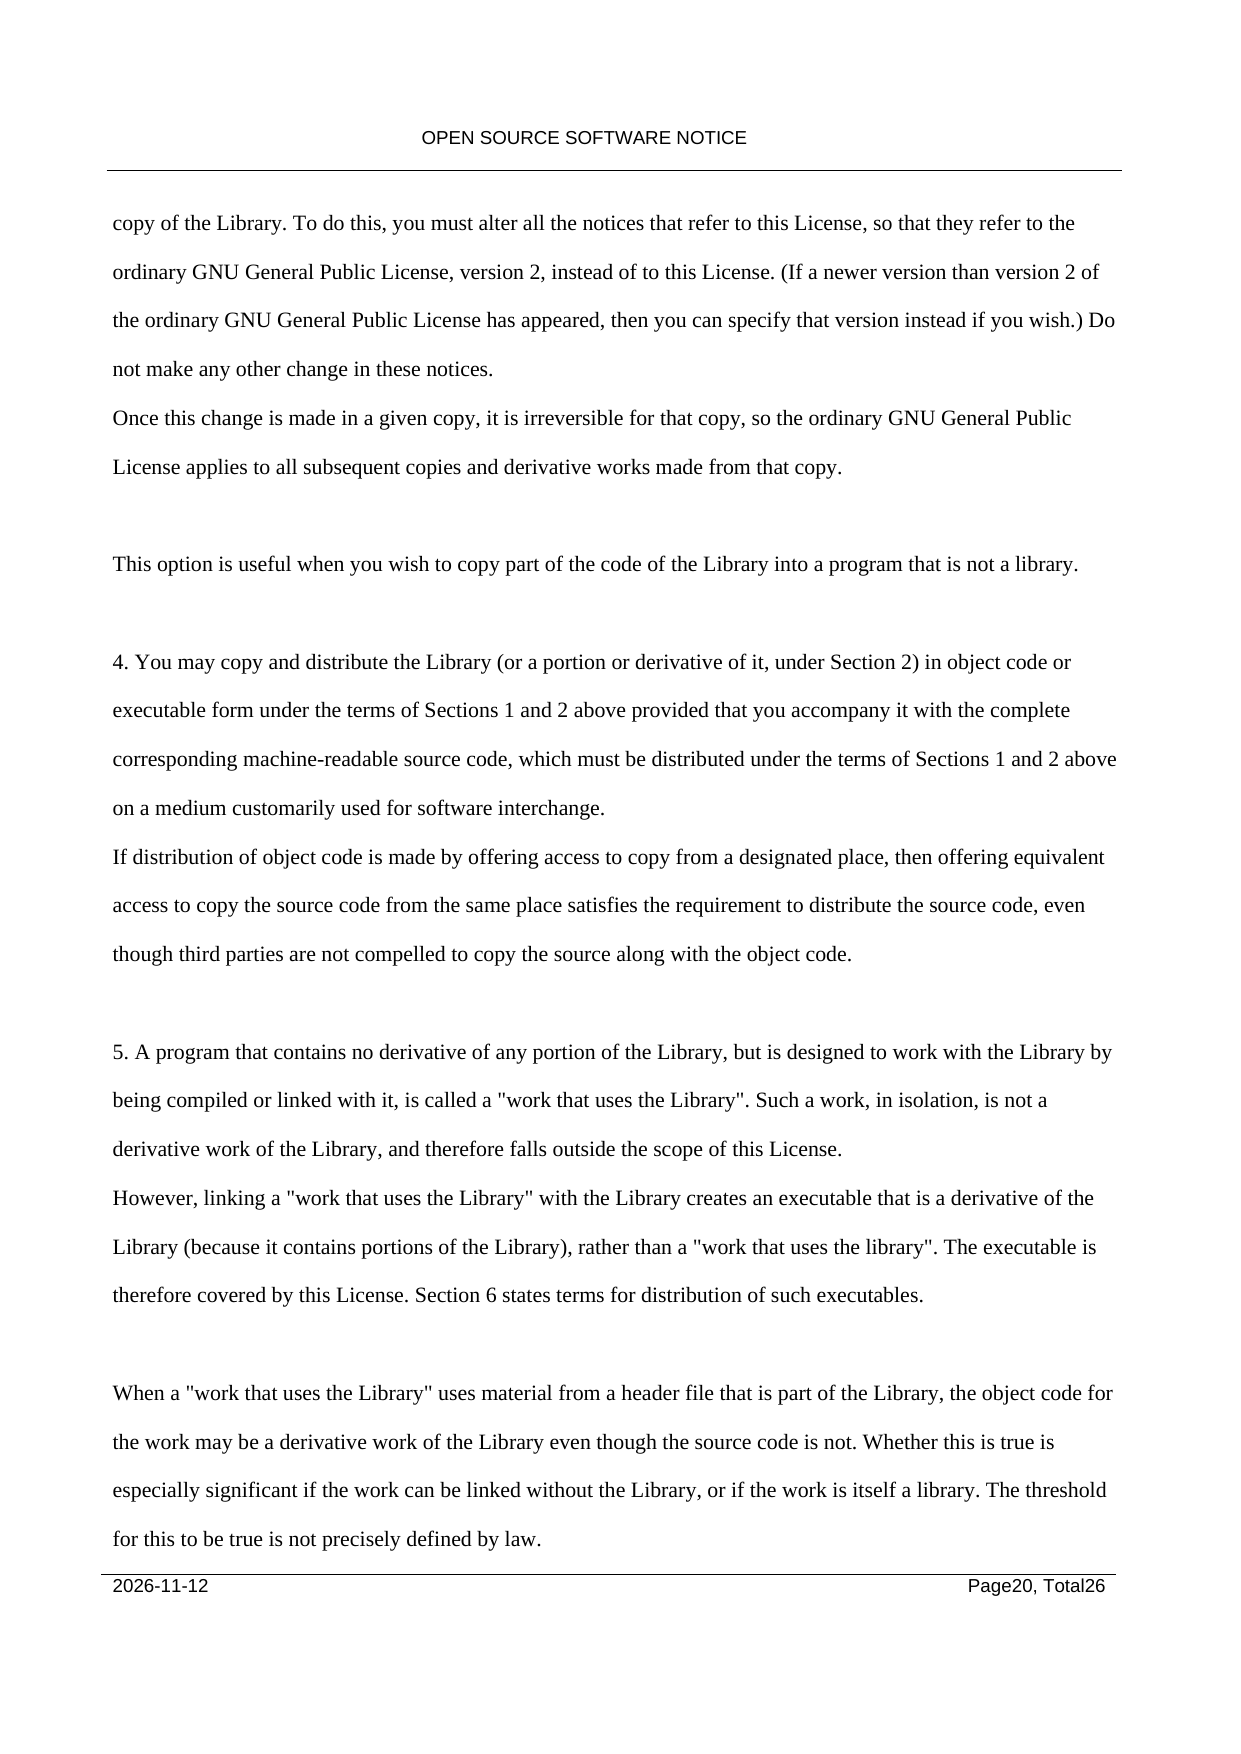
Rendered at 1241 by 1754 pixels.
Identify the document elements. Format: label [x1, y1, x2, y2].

text [112, 206, 1128, 1555]
